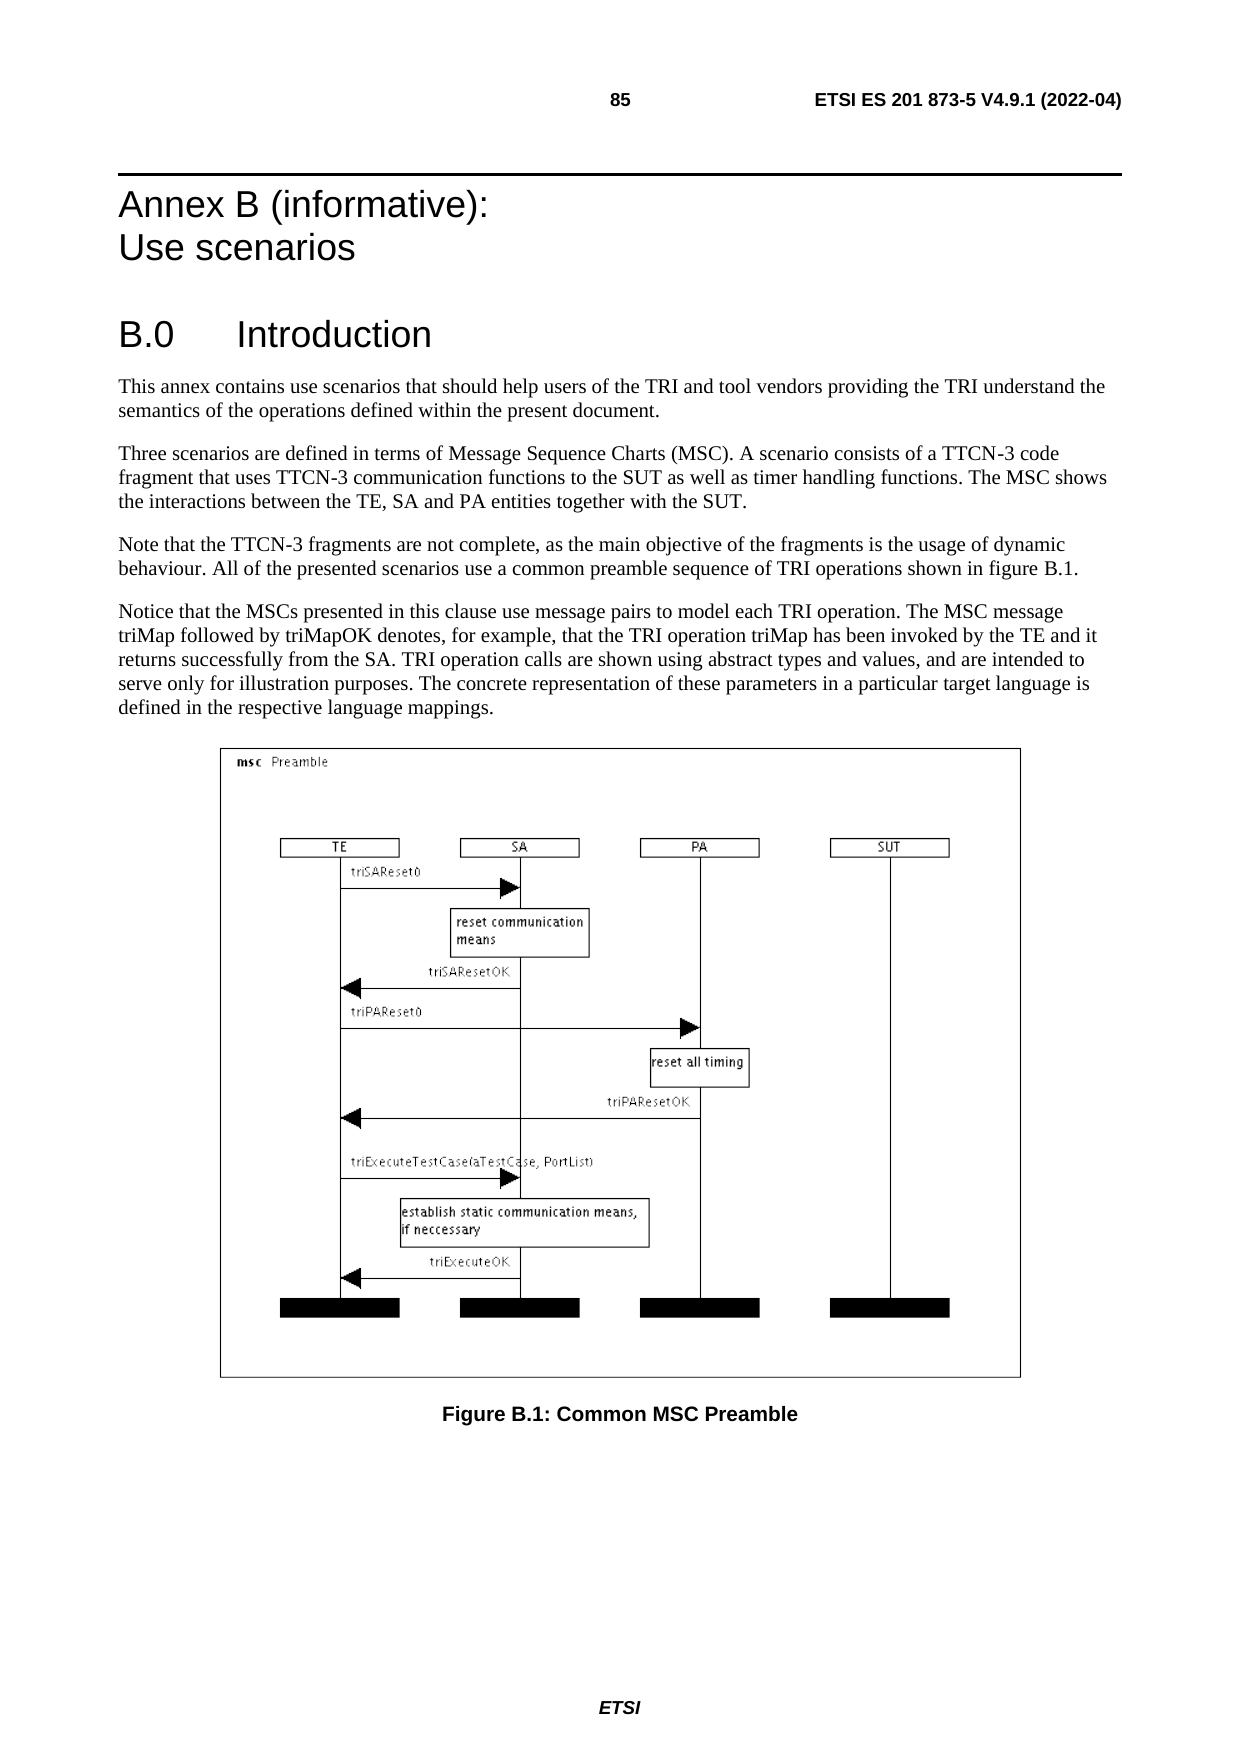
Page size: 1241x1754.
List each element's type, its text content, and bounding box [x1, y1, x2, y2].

picture [205, 743, 1035, 1383]
text Note that the TTCN-3 fragments are not complete, as the main objective of the fragments is the usage of dynamic behaviour. All of the presented scenarios use a common preamble sequence of TRI operations shown in figure B.1. [118, 532, 1122, 580]
text Figure B.1: Common MSC Preamble [118, 1402, 1122, 1426]
text This annex contains use scenarios that should help users of the TRI and tool vendors providing the TRI understand the semantics of the operations defined within the present document. [118, 374, 1122, 422]
subtitle Annex B (informative): Use scenarios [118, 176, 1122, 268]
text Three scenarios are defined in terms of Message Sequence Charts (MSC). A scenario consists of a TTCN-3 code fragment that uses TTCN-3 communication functions to the SUT as well as timer handling functions. The MSC shows the interactions between the TE, SA and PA entities together with the SUT. [118, 441, 1122, 513]
text Notice that the MSCs presented in this clause use message pairs to model each TRI operation. The MSC message triMap followed by triMapOK denotes, for example, that the TRI operation triMap has been invoked by the TE and it returns successfully from the SA. TRI operation calls are shown using abstract types and values, and are intended to serve only for illustration purposes. The concrete representation of these parameters in a particular target language is defined in the respective language mappings. [118, 598, 1122, 719]
subtitle B.0 Introduction [118, 303, 1122, 355]
